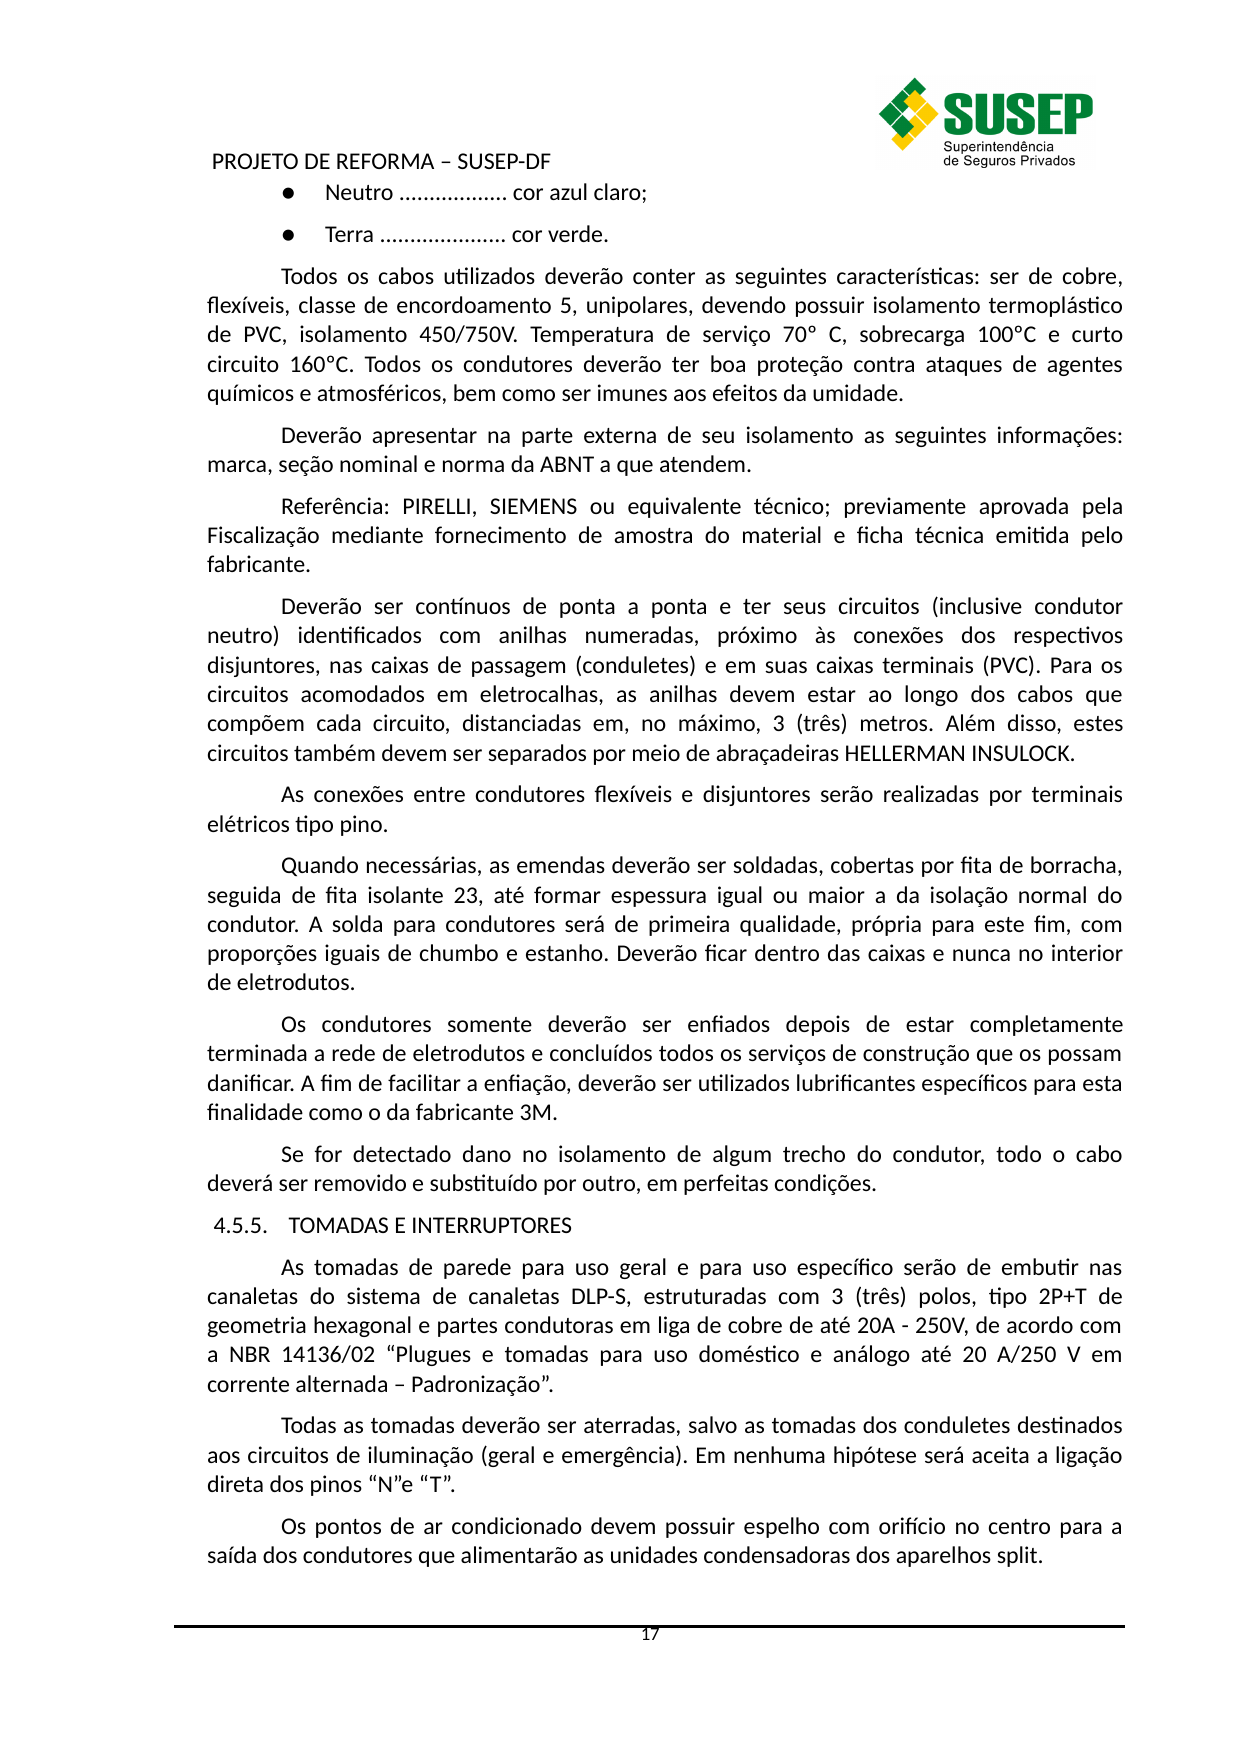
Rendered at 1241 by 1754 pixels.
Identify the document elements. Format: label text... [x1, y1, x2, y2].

picture [875, 75, 1096, 170]
text Deverão apresentar na parte externa de seu isolamento as seguintes informações: marca, seção nominal e norma da ABNT a que atendem. [207, 420, 1124, 478]
text Os pontos de ar condicionado devem possuir espelho com orifício no centro para a saída dos condutores que alimentarão as unidades condensadoras dos aparelhos split. [207, 1511, 1124, 1569]
subtitle TOMADAS E INTERRUPTORES [213, 1210, 1130, 1239]
text As conexões entre condutores flexíveis e disjuntores serão realizadas por terminais elétricos tipo pino. [207, 779, 1124, 838]
text Se for detectado dano no isolamento de algum trecho do condutor, todo o cabo deverá ser removido e substituído por outro, em perfeitas condições. [207, 1139, 1124, 1197]
text Referência: PIRELLI, SIEMENS ou equivalente técnico; previamente aprovada pela Fiscalização mediante fornecimento de amostra do material e ficha técnica emitida pelo fabricante. [207, 491, 1124, 579]
text Todas as tomadas deverão ser aterradas, salvo as tomadas dos conduletes destinados aos circuitos de iluminação (geral e emergência). Em nenhuma hipótese será aceita a ligação direta dos pinos “N”e “T”. [207, 1411, 1124, 1498]
text As tomadas de parede para uso geral e para uso específico serão de embutir nas canaletas do sistema de canaletas DLP-S, estruturadas com 3 (três) polos, tipo 2P+T de geometria hexagonal e partes condutoras em liga de cobre de até 20A - 250V, de acordo com a NBR 14136/02 “Plugues e tomadas para uso doméstico e análogo até 20 A/250 V em corrente alternada – Padronização”. [207, 1252, 1124, 1398]
text Todos os cabos utilizados deverão conter as seguintes características: ser de cobre, flexíveis, classe de encordoamento 5, unipolares, devendo possuir isolamento termoplástico de PVC, isolamento 450/750V. Temperatura de serviço 70º C, sobrecarga 100ºC e curto circuito 160ºC. Todos os condutores deverão ter boa proteção contra ataques de agentes químicos e atmosféricos, bem como ser imunes aos efeitos da umidade. [207, 261, 1124, 407]
list Neutro .................. cor azul claro; [207, 177, 1124, 207]
text Deverão ser contínuos de ponta a ponta e ter seus circuitos (inclusive condutor neutro) identificados com anilhas numeradas, próximo às conexões dos respectivos disjuntores, nas caixas de passagem (conduletes) e em suas caixas terminais (PVC). Para os circuitos acomodados em eletrocalhas, as anilhas devem estar ao longo dos cabos que compõem cada circuito, distanciadas em, no máximo, 3 (três) metros. Além disso, estes circuitos também devem ser separados por meio de abraçadeiras HELLERMAN INSULOCK. [207, 591, 1124, 767]
list Terra ..................... cor verde. [207, 219, 1124, 248]
text Os condutores somente deverão ser enfiados depois de estar completamente terminada a rede de eletrodutos e concluídos todos os serviços de construção que os possam danificar. A fim de facilitar a enfiação, deverão ser utilizados lubrificantes específicos para esta finalidade como o da fabricante 3M. [207, 1009, 1124, 1126]
text Quando necessárias, as emendas deverão ser soldadas, cobertas por fita de borracha, seguida de fita isolante 23, até formar espessura igual ou maior a da isolação normal do condutor. A solda para condutores será de primeira qualidade, própria para este fim, com proporções iguais de chumbo e estanho. Deverão ficar dentro das caixas e nunca no interior de eletrodutos. [207, 850, 1124, 997]
